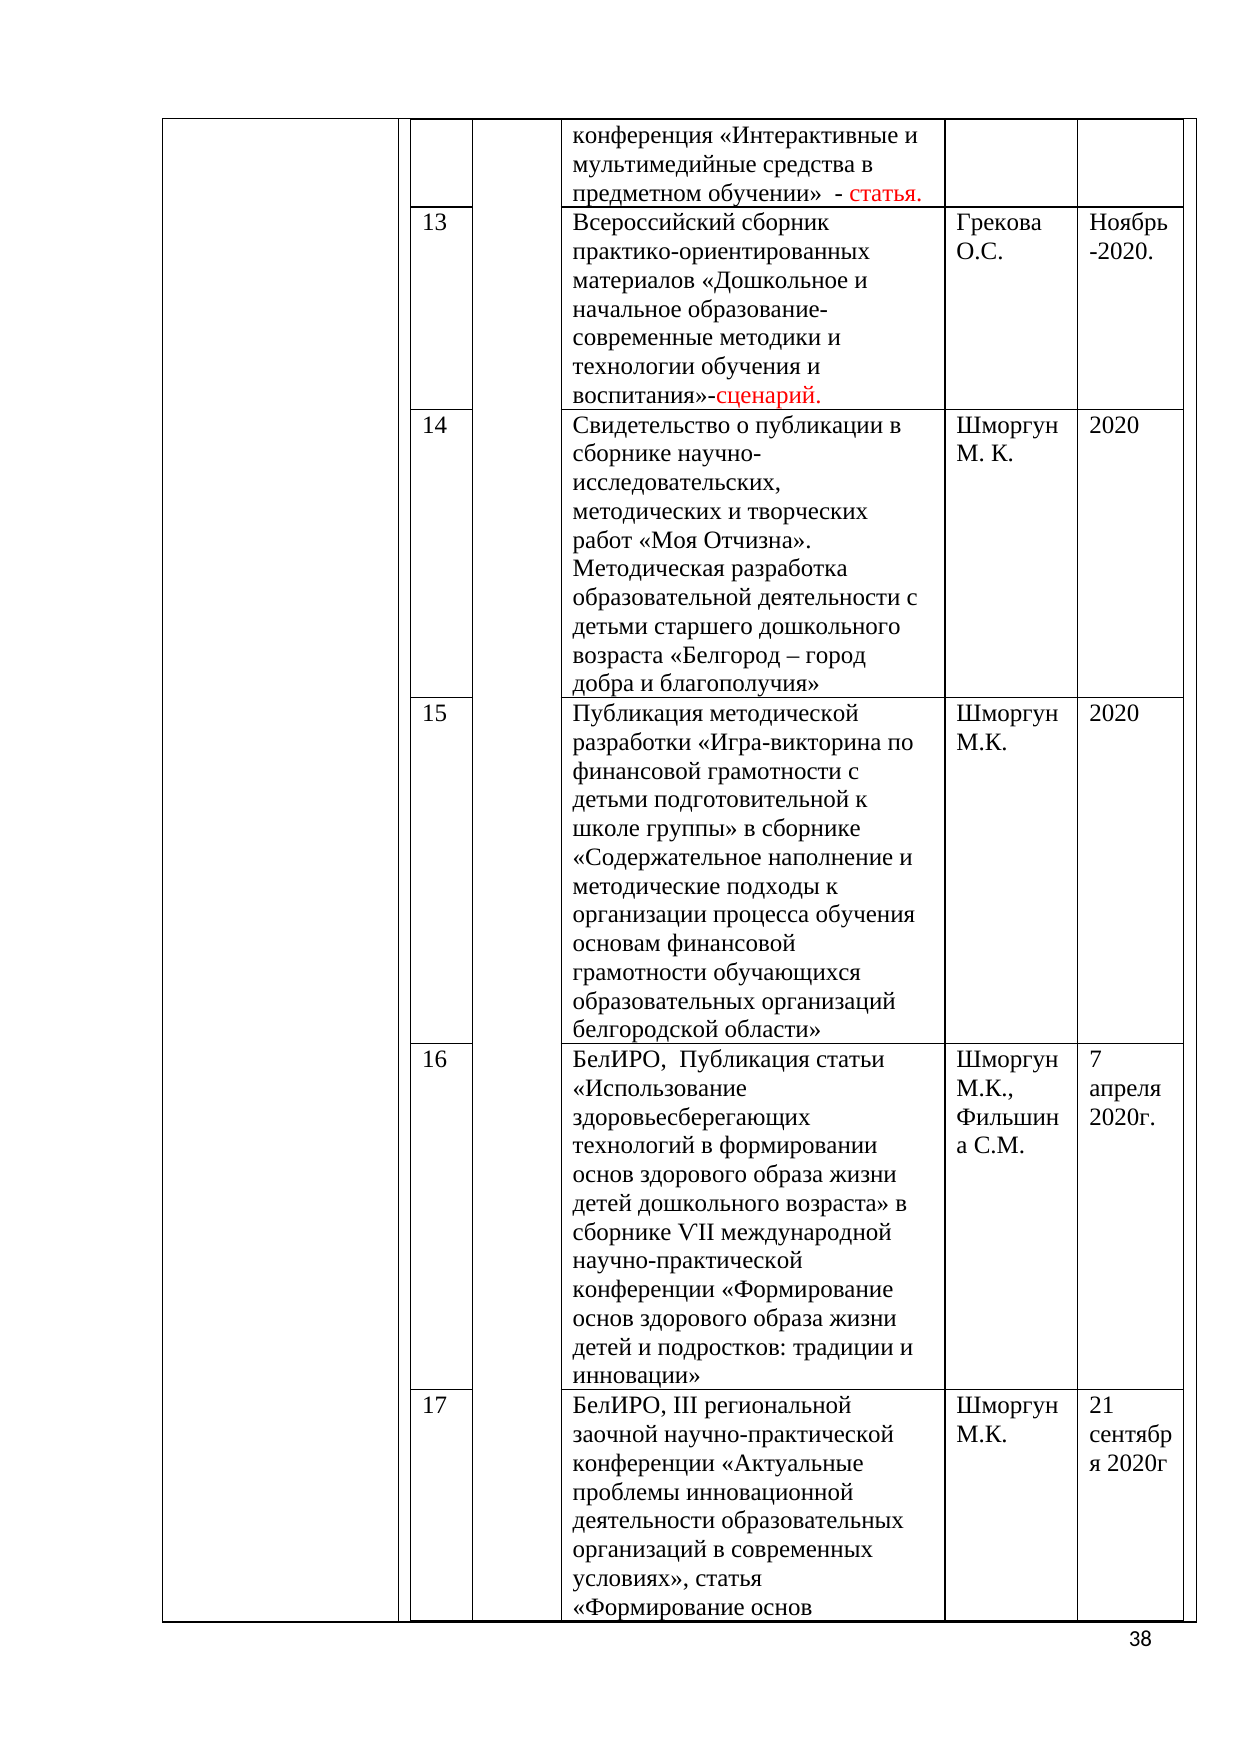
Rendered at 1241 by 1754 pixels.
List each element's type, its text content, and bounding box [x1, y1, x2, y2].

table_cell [946, 120, 1077, 206]
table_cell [473, 120, 561, 1620]
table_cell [411, 120, 472, 206]
table_cell Участие в смотрах-конкурсах, в конкурсах профессионального мастерства и их результативность: Печатные издания и публикации педагогов в 2020 году [411, 1044, 472, 1389]
table_cell Участие в смотрах-конкурсах, в конкурсах профессионального мастерства и их результативность: Печатные издания и публикации педагогов в 2020 году [562, 1044, 944, 1389]
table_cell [1078, 1390, 1183, 1620]
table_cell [1078, 120, 1183, 206]
table_cell Участие в смотрах-конкурсах, в конкурсах профессионального мастерства и их результативность: Печатные издания и публикации педагогов в 2020 году [946, 698, 1077, 1043]
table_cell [946, 1390, 1077, 1620]
table_cell Участие в смотрах-конкурсах, в конкурсах профессионального мастерства и их результативность: Печатные издания и публикации педагогов в 2020 году [411, 410, 472, 697]
table_cell Участие в смотрах-конкурсах, в конкурсах профессионального мастерства и их результативность: Печатные издания и публикации педагогов в 2020 году [562, 208, 944, 409]
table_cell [411, 1390, 472, 1620]
table_cell Участие в смотрах-конкурсах, в конкурсах профессионального мастерства и их результативность: Печатные издания и публикации педагогов в 2020 году [946, 1044, 1077, 1389]
table_cell Участие в смотрах-конкурсах, в конкурсах профессионального мастерства и их результативность: Печатные издания и публикации педагогов в 2020 году [1078, 208, 1183, 409]
table_cell Участие в смотрах-конкурсах, в конкурсах профессионального мастерства и их результативность: Печатные издания и публикации педагогов в 2020 году [562, 410, 944, 697]
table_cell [1184, 119, 1196, 1621]
table_cell Участие в смотрах-конкурсах, в конкурсах профессионального мастерства и их результативность: Печатные издания и публикации педагогов в 2020 году [1078, 410, 1183, 697]
table_cell Участие в смотрах-конкурсах, в конкурсах профессионального мастерства и их результативность: Печатные издания и публикации педагогов в 2020 году [1078, 1044, 1183, 1389]
table_cell Участие в смотрах-конкурсах, в конкурсах профессионального мастерства и их результативность: Печатные издания и публикации педагогов в 2020 году [562, 698, 944, 1043]
table_cell Участие в смотрах-конкурсах, в конкурсах профессионального мастерства и их результативность: Печатные издания и публикации педагогов в 2020 году [946, 208, 1077, 409]
table_cell Участие в смотрах-конкурсах, в конкурсах профессионального мастерства и их результативность: Печатные издания и публикации педагогов в 2020 году [946, 410, 1077, 697]
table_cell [399, 119, 410, 1621]
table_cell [562, 1390, 944, 1620]
table_cell Участие в смотрах-конкурсах, в конкурсах профессионального мастерства и их результативность: Печатные издания и публикации педагогов в 2020 году [1078, 698, 1183, 1043]
table_cell Участие в смотрах-конкурсах, в конкурсах профессионального мастерства и их результативность: Печатные издания и публикации педагогов в 2020 году [411, 698, 472, 1043]
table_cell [163, 119, 398, 1621]
table_cell Участие в смотрах-конкурсах, в конкурсах профессионального мастерства и их результативность: Печатные издания и публикации педагогов в 2020 году [411, 208, 472, 409]
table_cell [562, 120, 944, 206]
